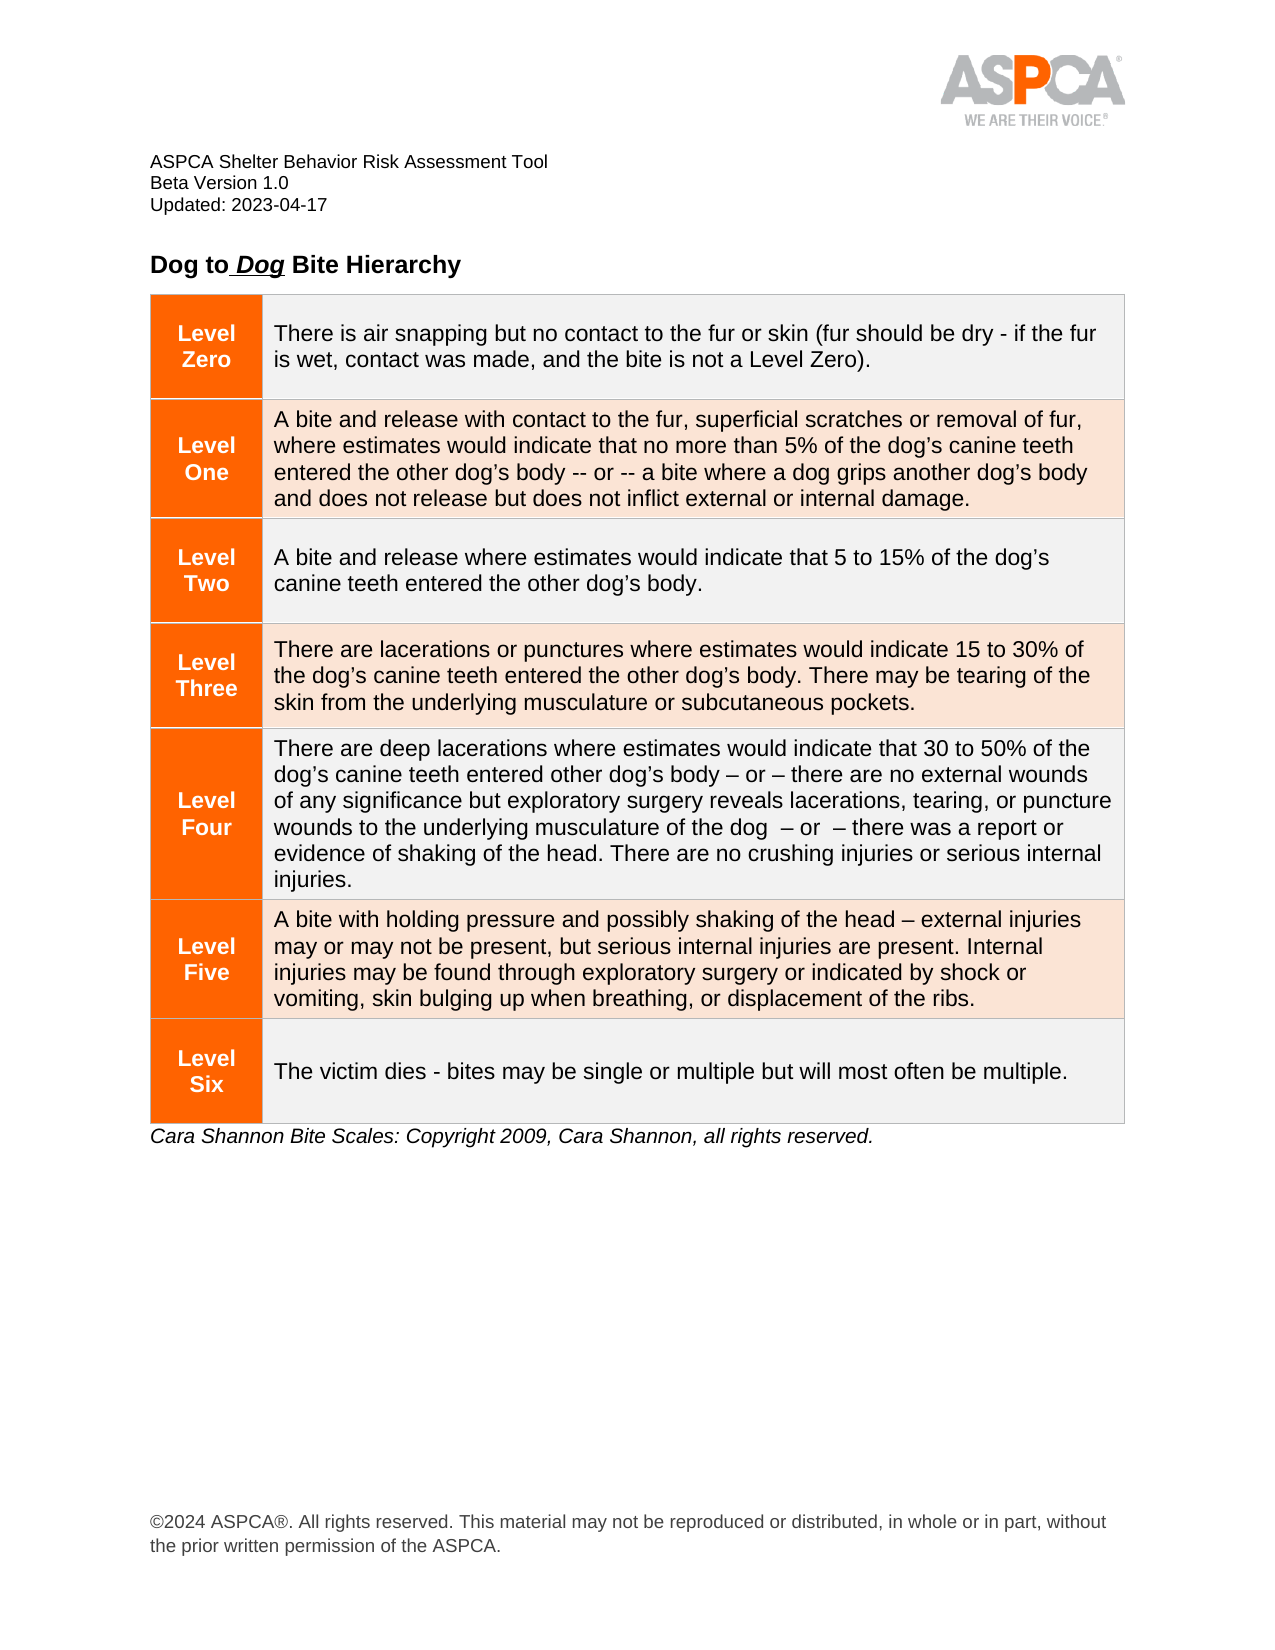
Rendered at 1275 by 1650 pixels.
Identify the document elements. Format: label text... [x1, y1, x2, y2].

table_cell Level Three [151, 624, 262, 727]
table_cell Level Six [151, 1019, 262, 1123]
table_cell Level Four [151, 729, 262, 899]
table_cell There are lacerations or punctures where estimates would indicate 15 to 30% of the dog’s canine teeth entered the other dog’s body. There may be tearing of the skin from the underlying musculature or subcutaneous pockets. [263, 624, 1124, 727]
table_cell Level Five [151, 900, 262, 1018]
table_cell A bite and release with contact to the fur, superficial scratches or removal of fur, where estimates would indicate that no more than 5% of the dog’s canine teeth entered the other dog’s body -- or -- a bite where a dog grips another dog’s body and does not release but does not inflict external or internal damage. [263, 400, 1124, 517]
table_cell Level Two [151, 519, 262, 622]
table_cell A bite and release where estimates would indicate that 5 to 15% of the dog’s canine teeth entered the other dog’s body. [263, 519, 1124, 622]
table_cell There are deep lacerations where estimates would indicate that 30 to 50% of the dog’s canine teeth entered other dog’s body – or – there are no external wounds of any significance but exploratory surgery reveals lacerations, tearing, or puncture wounds to the underlying musculature of the dog – or – there was a report or evidence of shaking of the head. There are no crushing injuries or serious internal injuries. [263, 729, 1124, 899]
picture [940, 55, 1125, 126]
table_cell A bite with holding pressure and possibly shaking of the head – external injuries may or may not be present, but serious internal injuries are present. Internal injuries may be found through exploratory surgery or indicated by shock or vomiting, skin bulging up when breathing, or displacement of the ribs. [263, 900, 1124, 1018]
table_header Level Zero [151, 295, 262, 398]
table_header There is air snapping but no contact to the fur or skin (fur should be dry - if the fur is wet, contact was made, and the bite is not a Level Zero). [263, 295, 1124, 398]
subtitle Dog to Dog Bite Hierarchy [150, 250, 1125, 279]
table_cell Level One [151, 400, 262, 517]
text Cara Shannon Bite Scales: Copyright 2009, Cara Shannon, all rights reserved. [150, 1124, 1125, 1148]
table_cell The victim dies - bites may be single or multiple but will most often be multiple. [263, 1019, 1124, 1123]
